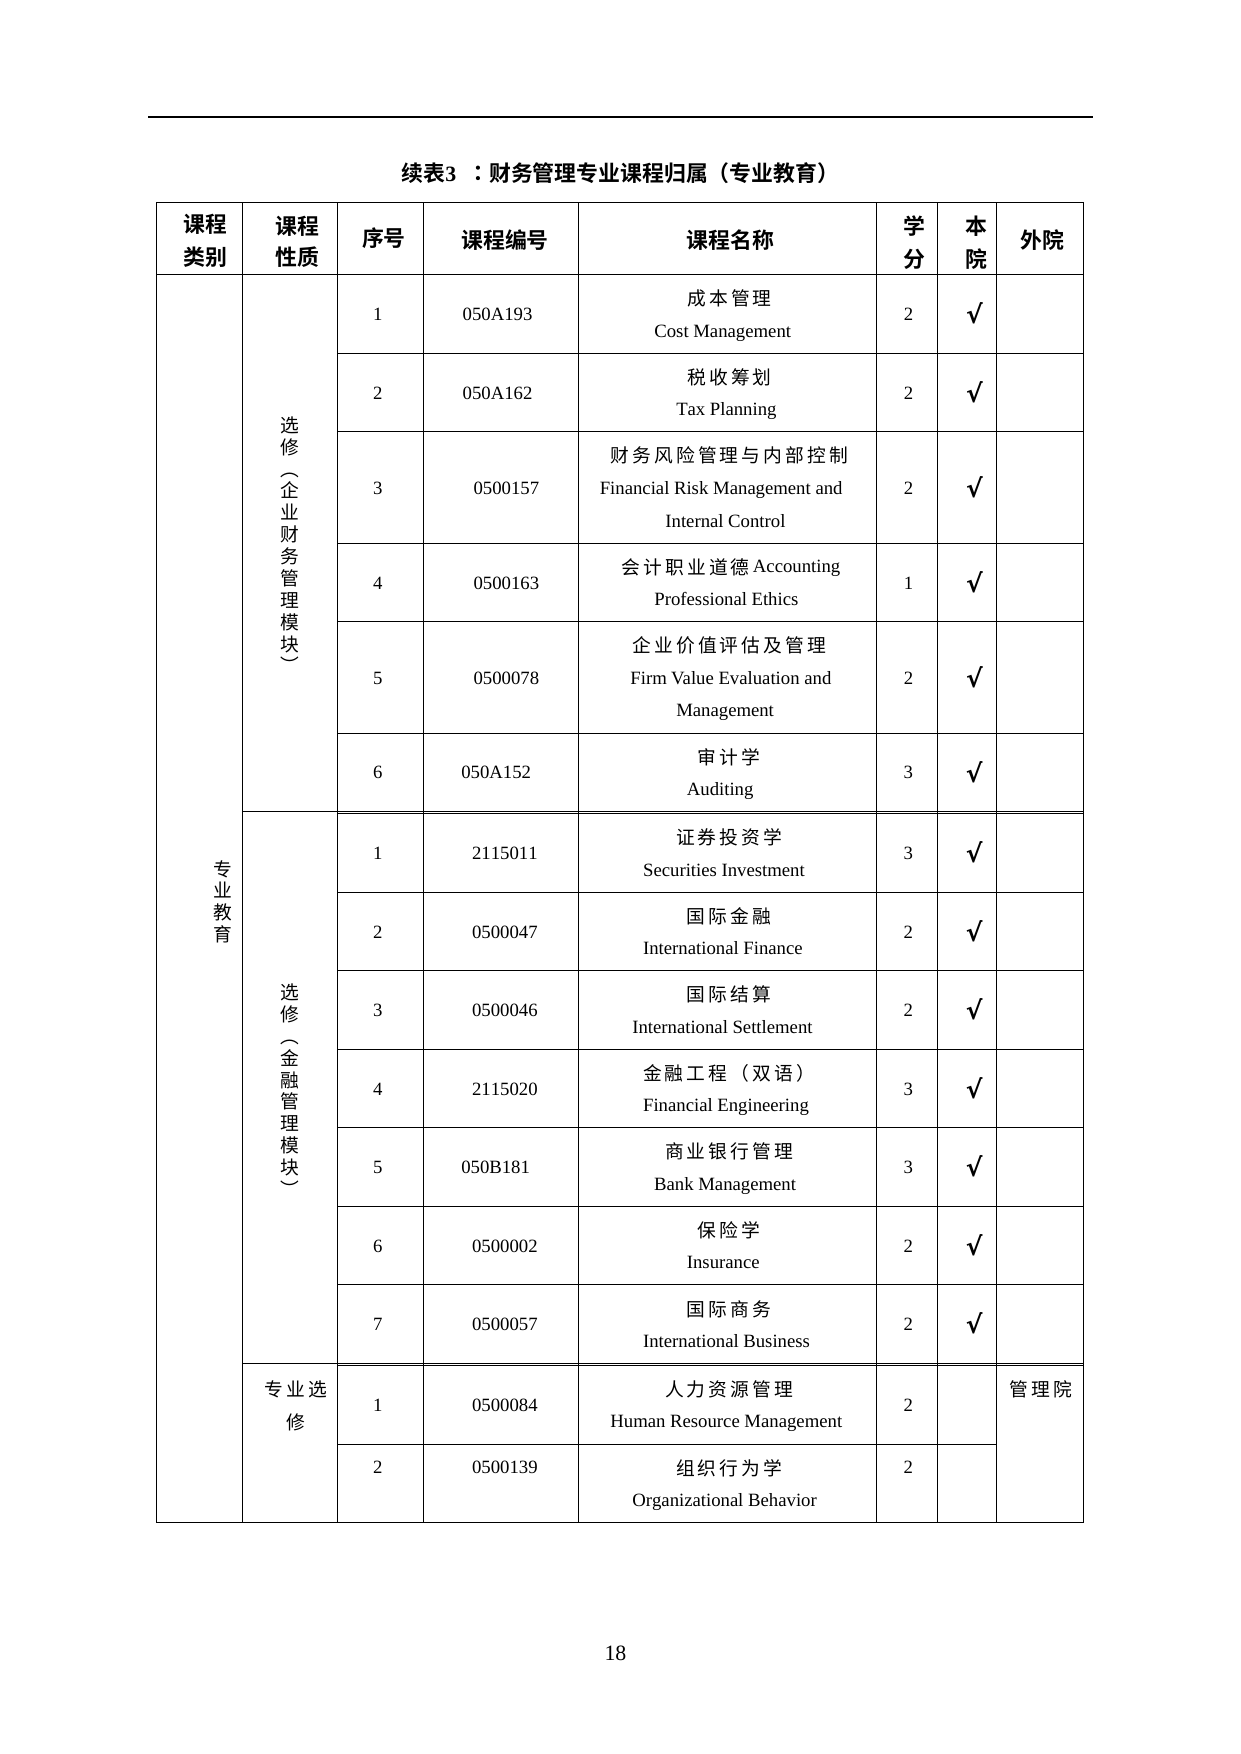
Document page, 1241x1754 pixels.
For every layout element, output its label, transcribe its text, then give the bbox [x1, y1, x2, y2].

table_cell 5 [338, 622, 423, 732]
table_cell 国际金融 International Finance [579, 893, 876, 970]
table_cell √ [938, 1050, 996, 1127]
table_cell [997, 814, 1083, 892]
table_cell [997, 1050, 1083, 1127]
table_cell [997, 354, 1083, 431]
table_cell 2 [338, 354, 423, 431]
table_cell [997, 544, 1083, 621]
table_header 课程 类别 [157, 203, 242, 274]
table_header 本院 [938, 203, 996, 274]
table_cell 2 [877, 1285, 937, 1363]
table_cell 1 [877, 544, 937, 621]
table_cell 审计学 Auditing [579, 734, 876, 811]
table_cell √ [938, 354, 996, 431]
table_cell 1 [338, 275, 423, 353]
table_header 课程名称 [579, 203, 876, 274]
table_cell [938, 1366, 996, 1443]
table_cell 2115020 [424, 1050, 578, 1127]
table_cell √ [938, 1128, 996, 1206]
table_cell √ [938, 275, 996, 353]
table_cell 2115011 [424, 814, 578, 892]
table_cell √ [938, 971, 996, 1049]
table_cell 7 [338, 1285, 423, 1363]
table_cell 4 [338, 544, 423, 621]
table_cell √ [938, 622, 996, 732]
table_cell 2 [877, 622, 937, 732]
table_cell 3 [877, 1050, 937, 1127]
table_cell [938, 1445, 996, 1522]
table_cell 成本管理 Cost Management [579, 275, 876, 353]
table_cell 3 [877, 734, 937, 811]
table_header 课程 性质 [243, 203, 337, 274]
table_cell 0500139 [424, 1445, 578, 1522]
table_cell 2 [877, 1445, 937, 1522]
table_cell 2 [877, 354, 937, 431]
table_cell [997, 432, 1083, 543]
table_cell 3 [338, 971, 423, 1049]
table_cell 2 [338, 893, 423, 970]
table_cell 050A152 [424, 734, 578, 811]
table_cell 3 [877, 814, 937, 892]
table_cell 4 [338, 1050, 423, 1127]
table_cell 0500084 [424, 1366, 578, 1443]
table_cell 050A193 [424, 275, 578, 353]
table_cell 2 [877, 893, 937, 970]
table_cell 1 [338, 1366, 423, 1443]
table_cell 2 [877, 971, 937, 1049]
table_cell [997, 893, 1083, 970]
table_cell 国际商务 International Business [579, 1285, 876, 1363]
table_cell 税收筹划 Tax Planning [579, 354, 876, 431]
table_cell [997, 1128, 1083, 1206]
table_cell √ [938, 432, 996, 543]
table_cell 0500046 [424, 971, 578, 1049]
table_cell 0500047 [424, 893, 578, 970]
table_cell 保险学 Insurance [579, 1207, 876, 1284]
table_cell 会计职业道德Accounting Professional Ethics [579, 544, 876, 621]
table_cell 6 [338, 734, 423, 811]
table_cell 商业银行管理 Bank Management [579, 1128, 876, 1206]
table_cell 050A162 [424, 354, 578, 431]
table_cell 2 [877, 1207, 937, 1284]
table_cell 0500157 [424, 432, 578, 543]
text 续表3：财务管理专业课程归属（专业教育） [150, 155, 1090, 188]
table_cell √ [938, 1285, 996, 1363]
table_cell 1 [338, 814, 423, 892]
table_cell 专业选修 [243, 1364, 337, 1522]
table_cell 选修（金融管理模块） [243, 812, 337, 1363]
table_cell 0500002 [424, 1207, 578, 1284]
table_cell √ [938, 544, 996, 621]
table_cell [997, 1207, 1083, 1284]
table_cell √ [938, 734, 996, 811]
table_header 外院 [997, 203, 1083, 274]
table_header 课程编号 [424, 203, 578, 274]
table_cell [997, 1285, 1083, 1363]
table_cell 3 [877, 1128, 937, 1206]
table_cell 050B181 [424, 1128, 578, 1206]
table_cell 专业教育 [157, 275, 242, 1522]
table_cell 2 [338, 1445, 423, 1522]
table_cell 证券投资学 Securities Investment [579, 814, 876, 892]
table_cell [997, 622, 1083, 732]
table_cell 管理院 [997, 1366, 1083, 1522]
table_cell 3 [338, 432, 423, 543]
table_cell 0500078 [424, 622, 578, 732]
table_cell [997, 971, 1083, 1049]
table_header 学分 [877, 203, 937, 274]
table_cell 2 [877, 1366, 937, 1443]
table_cell 2 [877, 275, 937, 353]
table_cell √ [938, 814, 996, 892]
table_cell [997, 734, 1083, 811]
table_cell 选修（企业财务管理模块） [243, 275, 337, 811]
table_cell √ [938, 1207, 996, 1284]
table_cell √ [938, 893, 996, 970]
table_cell 2 [877, 432, 937, 543]
table_cell 5 [338, 1128, 423, 1206]
table_cell [997, 275, 1083, 353]
table_cell 6 [338, 1207, 423, 1284]
table_cell 人力资源管理 Human Resource Management [579, 1366, 876, 1443]
table_header 序号 [338, 203, 423, 274]
table_cell 组织行为学 Organizational Behavior [579, 1445, 876, 1522]
table_cell 企业价值评估及管理 Firm Value Evaluation and Management [579, 622, 876, 732]
table_cell 财务风险管理与内部控制 Financial Risk Management and Internal Control [579, 432, 876, 543]
table_cell 0500163 [424, 544, 578, 621]
table_cell 0500057 [424, 1285, 578, 1363]
table_cell 国际结算 International Settlement [579, 971, 876, 1049]
table_cell 金融工程（双语） Financial Engineering [579, 1050, 876, 1127]
